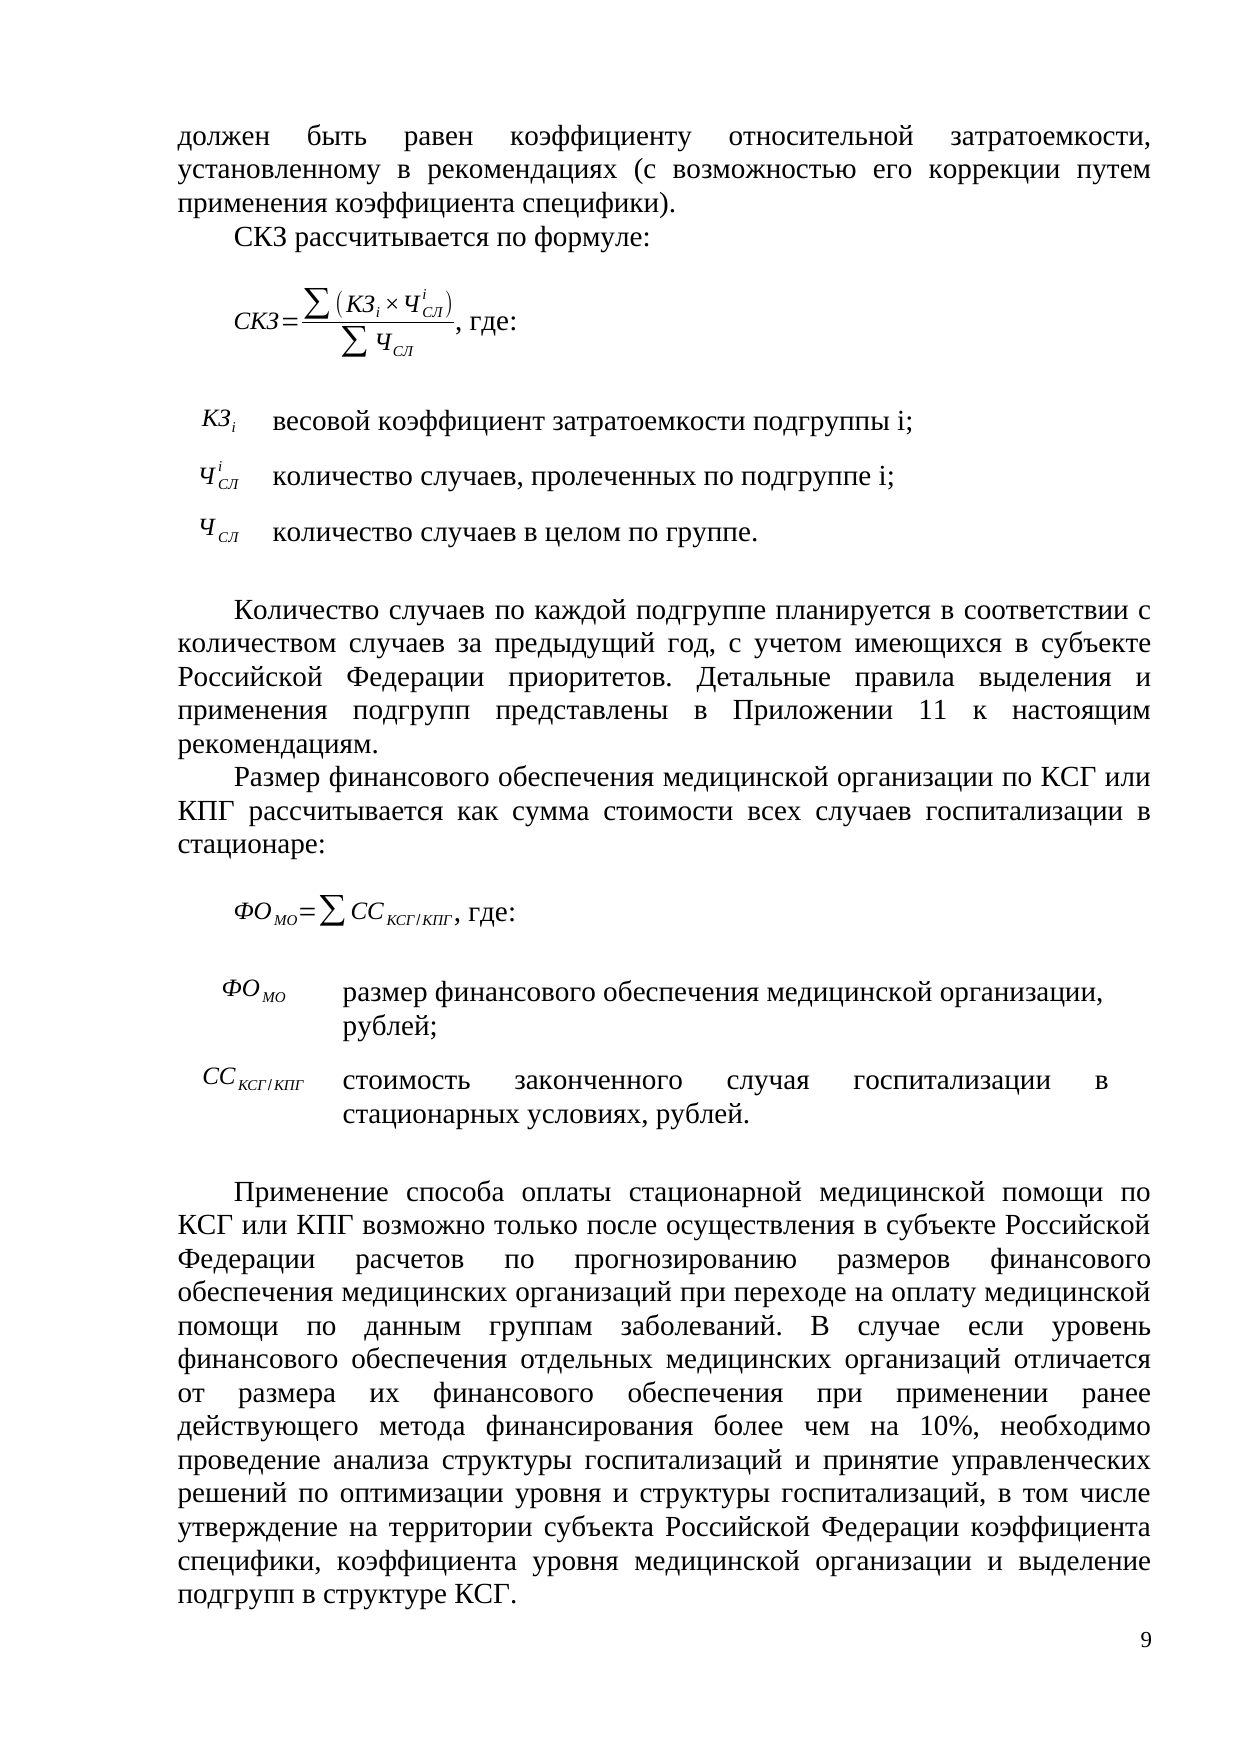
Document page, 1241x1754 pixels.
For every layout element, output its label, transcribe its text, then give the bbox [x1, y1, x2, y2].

text Применение способа оплаты стационарной медицинской помощи по КСГ или КПГ возможно только после осуществления в субъекте Российской Федерации расчетов по прогнозированию размеров финансового обеспечения медицинских организаций при переходе на оплату медицинской помощи по данным группам заболеваний. В случае если уровень финансового обеспечения отдельных медицинских организаций отличается от размера их финансового обеспечения при применении ранее действующего метода финансирования более чем на 10%, необходимо проведение анализа структуры госпитализаций и принятие управленческих решений по оптимизации уровня и структуры госпитализаций, в том числе утверждение на территории субъекта Российской Федерации коэффициента специфики, коэффициента уровня медицинской организации и выделение подгрупп в структуре КСГ. [177, 1174, 1152, 1610]
text Количество случаев по каждой подгруппе планируется в соответствии с количеством случаев за предыдущий год, с учетом имеющихся в субъекте Российской Федерации приоритетов. Детальные правила выделения и применения подгрупп представлены в Приложении 11 к настоящим рекомендациям. [177, 592, 1152, 759]
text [177, 118, 1152, 219]
text СКЗ рассчитывается по формуле: [177, 219, 1152, 252]
text , где: [177, 894, 1152, 930]
table_cell [171, 447, 266, 503]
table_header весовой коэффициент затратоемкости подгруппы i; [266, 393, 1045, 447]
table_header [171, 393, 266, 447]
text , где: [177, 286, 1152, 359]
table_cell [171, 504, 266, 558]
text Размер финансового обеспечения медицинской организации по КСГ или КПГ рассчитывается как сумма стоимости всех случаев госпитализации в стационаре: [177, 759, 1152, 860]
table_header [171, 964, 336, 1052]
table_cell стоимость законченного случая госпитализации в стационарных условиях, рублей. [336, 1052, 1116, 1140]
table_cell количество случаев в целом по группе. [266, 504, 1045, 558]
table_header размер финансового обеспечения медицинской организации, рублей; [336, 964, 1116, 1052]
table_cell количество случаев, пролеченных по подгруппе i; [266, 447, 1045, 503]
table_cell [171, 1052, 336, 1140]
